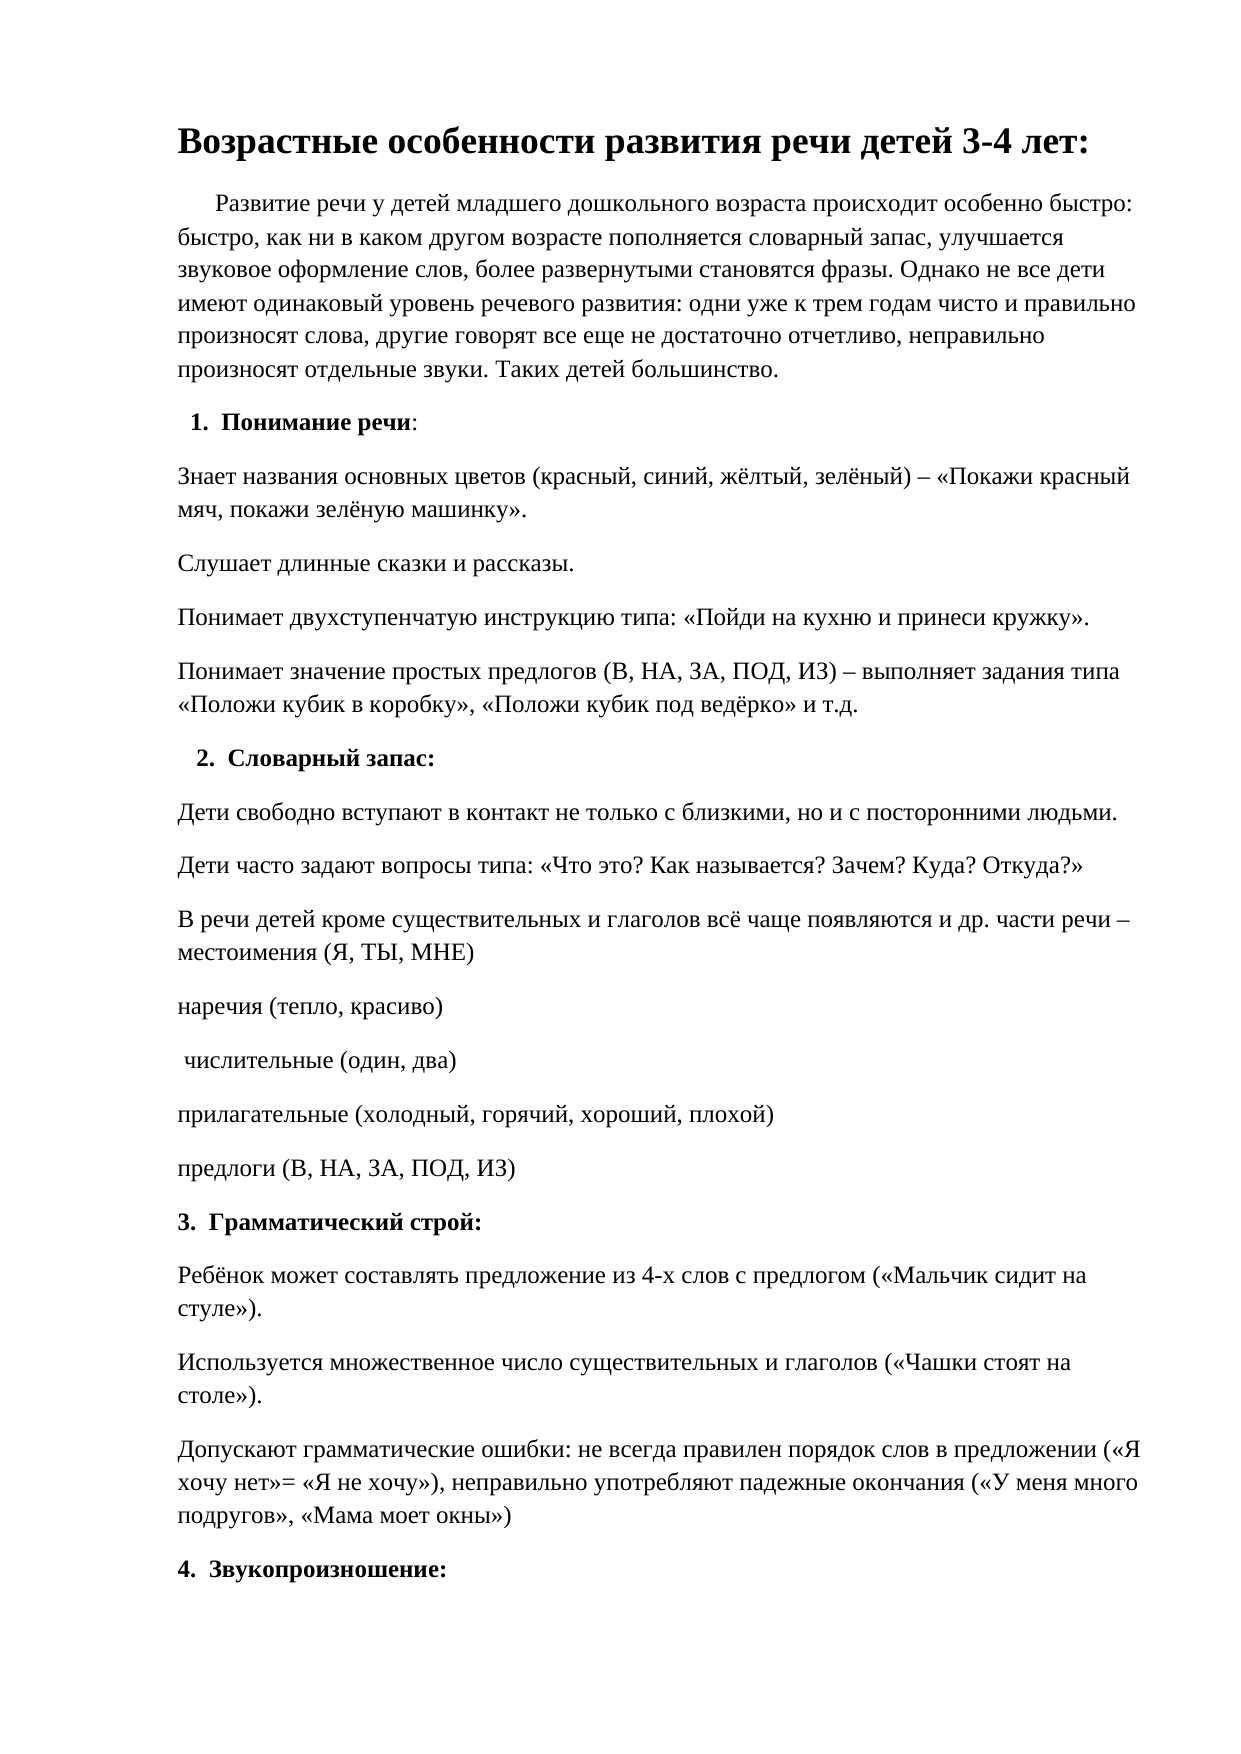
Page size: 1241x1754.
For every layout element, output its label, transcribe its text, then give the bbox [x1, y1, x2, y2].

text 2. Словарный запас: [177, 743, 1152, 772]
text числительные (один, два) [177, 1045, 1152, 1074]
text Дети свободно вступают в контакт не только с близкими, но и с посторонними людьми. [177, 797, 1152, 825]
text Дети часто задают вопросы типа: «Что это? Как называется? Зачем? Куда? Откуда?» [177, 851, 1152, 879]
text Слушает длинные сказки и рассказы. [177, 548, 1152, 577]
text 1. Понимание речи: [177, 407, 1152, 436]
text Возрастные особенности развития речи детей 3-4 лет: [177, 118, 1152, 161]
text Понимает значение простых предлогов (В, НА, ЗА, ПОД, ИЗ) – выполняет задания типа «Положи кубик в коробку», «Положи кубик под ведёрко» и т.д. [177, 656, 1152, 718]
text наречия (тепло, красиво) [177, 991, 1152, 1020]
text 4. Звукопроизношение: [177, 1554, 1152, 1583]
text Используется множественное число существительных и глаголов («Чашки стоят на столе»). [177, 1347, 1152, 1409]
text прилагательные (холодный, горячий, хороший, плохой) [177, 1099, 1152, 1128]
text В речи детей кроме существительных и глаголов всё чаще появляются и др. части речи – местоимения (Я, ТЫ, МНЕ) [177, 904, 1152, 966]
text Допускают грамматические ошибки: не всегда правилен порядок слов в предложении («Я хочу нет»= «Я не хочу»), неправильно употребляют падежные окончания («У меня много подругов», «Мама моет окны») [177, 1434, 1152, 1529]
text Понимает двухступенчатую инструкцию типа: «Пойди на кухню и принеси кружку». [177, 602, 1152, 631]
text 3. Грамматический строй: [177, 1207, 1152, 1235]
text Развитие речи у детей младшего дошкольного возраста происходит особенно быстро: быстро, как ни в каком другом возрасте пополняется словарный запас, улучшается звуковое оформление слов, более развернутыми становятся фразы. Однако не все дети имеют одинаковый уровень речевого развития: одни уже к трем годам чисто и правильно произносят слова, другие говорят все еще не достаточно отчетливо, неправильно произносят отдельные звуки. Таких детей большинство. [177, 188, 1152, 382]
text Знает названия основных цветов (красный, синий, жёлтый, зелёный) – «Покажи красный мяч, покажи зелёную машинку». [177, 461, 1152, 523]
text предлоги (В, НА, ЗА, ПОД, ИЗ) [177, 1153, 1152, 1182]
text Ребёнок может составлять предложение из 4-х слов с предлогом («Мальчик сидит на стуле»). [177, 1261, 1152, 1322]
